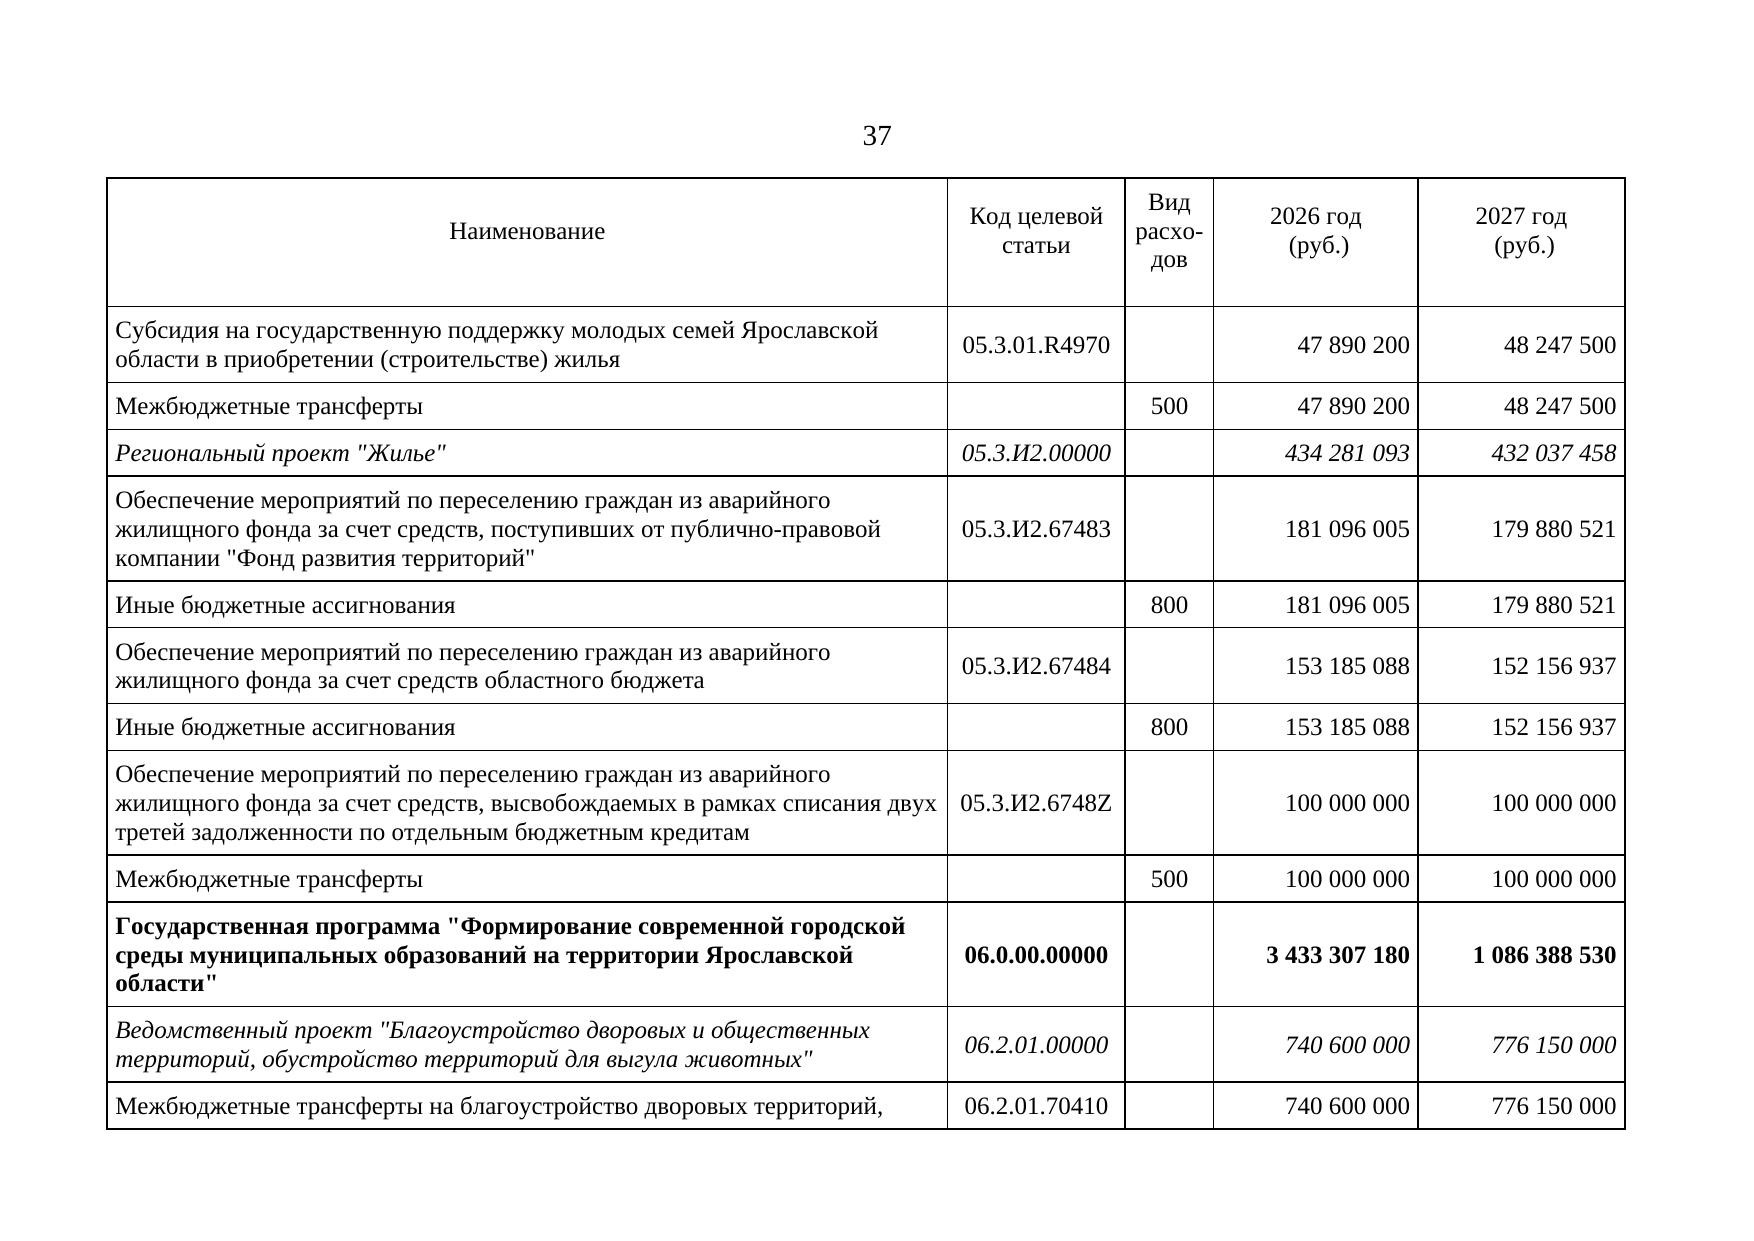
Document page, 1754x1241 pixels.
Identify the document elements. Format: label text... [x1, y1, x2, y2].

table_cell 179 880 521 [1419, 477, 1624, 580]
table_cell 152 156 937 [1419, 628, 1624, 703]
table_cell Обеспечение мероприятий по переселению граждан из аварийного жилищного фонда за счет средств, высвобождаемых в рамках списания двух третей задолженности по отдельным бюджетным кредитам [108, 751, 947, 854]
table_cell 432 037 458 [1419, 430, 1624, 475]
table_cell 05.3.И2.67483 [948, 477, 1124, 580]
table_cell 05.3.И2.67484 [948, 628, 1124, 703]
table_cell Государственная программа "Формирование современной городской среды муниципальных образований на территории Ярославской области" [108, 903, 947, 1006]
table_cell 776 150 000 [1419, 1007, 1624, 1081]
table_cell 776 150 000 [1419, 1083, 1624, 1128]
table_cell 152 156 937 [1419, 704, 1624, 749]
table_cell 500 [1126, 383, 1213, 428]
table_cell 48 247 500 [1419, 383, 1624, 428]
table_cell 47 890 200 [1214, 307, 1417, 381]
table_cell 05.3.И2.6748Z [948, 751, 1124, 854]
table_cell Обеспечение мероприятий по переселению граждан из аварийного жилищного фонда за счет средств областного бюджета [108, 628, 947, 703]
table_cell [1126, 1083, 1213, 1128]
table_header Вид расхо-дов [1126, 179, 1213, 306]
table_cell [1126, 628, 1213, 703]
table_cell Ведомственный проект "Благоустройство дворовых и общественных территорий, обустройство территорий для выгула животных" [108, 1007, 947, 1081]
table_cell 05.3.И2.00000 [948, 430, 1124, 475]
table_cell 05.3.01.R4970 [948, 307, 1124, 381]
table_cell [948, 582, 1124, 627]
table_cell [948, 383, 1124, 428]
table_cell Межбюджетные трансферты [108, 856, 947, 901]
table_cell 153 185 088 [1214, 628, 1417, 703]
table_cell 47 890 200 [1214, 383, 1417, 428]
table_cell 179 880 521 [1419, 582, 1624, 627]
table_header Наименование [108, 179, 947, 306]
table_cell 06.2.01.70410 [948, 1083, 1124, 1128]
table_cell 434 281 093 [1214, 430, 1417, 475]
table_cell 100 000 000 [1419, 751, 1624, 854]
table_cell 06.2.01.00000 [948, 1007, 1124, 1081]
table_cell 1 086 388 530 [1419, 903, 1624, 1006]
table_cell [1126, 430, 1213, 475]
table_cell Межбюджетные трансферты [108, 383, 947, 428]
table_cell [1126, 903, 1213, 1006]
table_cell 500 [1126, 856, 1213, 901]
table_cell [948, 856, 1124, 901]
table_cell 800 [1126, 582, 1213, 627]
table_header 2026 год (руб.) [1214, 179, 1417, 306]
table_cell 740 600 000 [1214, 1007, 1417, 1081]
table_header 2027 год (руб.) [1419, 179, 1624, 306]
table_cell 181 096 005 [1214, 477, 1417, 580]
table_cell [1126, 1007, 1213, 1081]
table_cell [948, 704, 1124, 749]
table_cell Субсидия на государственную поддержку молодых семей Ярославской области в приобретении (строительстве) жилья [108, 307, 947, 381]
table_cell 100 000 000 [1214, 856, 1417, 901]
table_cell 06.0.00.00000 [948, 903, 1124, 1006]
table_cell 740 600 000 [1214, 1083, 1417, 1128]
table_cell 181 096 005 [1214, 582, 1417, 627]
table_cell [108, 1083, 947, 1128]
table_cell 153 185 088 [1214, 704, 1417, 749]
table_header Код целевой статьи [948, 179, 1124, 306]
table_cell [1126, 307, 1213, 381]
table_cell 48 247 500 [1419, 307, 1624, 381]
table_cell Региональный проект "Жилье" [108, 430, 947, 475]
table_cell Иные бюджетные ассигнования [108, 582, 947, 627]
table_cell Иные бюджетные ассигнования [108, 704, 947, 749]
table_cell 100 000 000 [1419, 856, 1624, 901]
table_cell 100 000 000 [1214, 751, 1417, 854]
table_cell [1126, 751, 1213, 854]
table_cell 3 433 307 180 [1214, 903, 1417, 1006]
table_cell 800 [1126, 704, 1213, 749]
table_cell Обеспечение мероприятий по переселению граждан из аварийного жилищного фонда за счет средств, поступивших от публично-правовой компании "Фонд развития территорий" [108, 477, 947, 580]
table_cell [1126, 477, 1213, 580]
